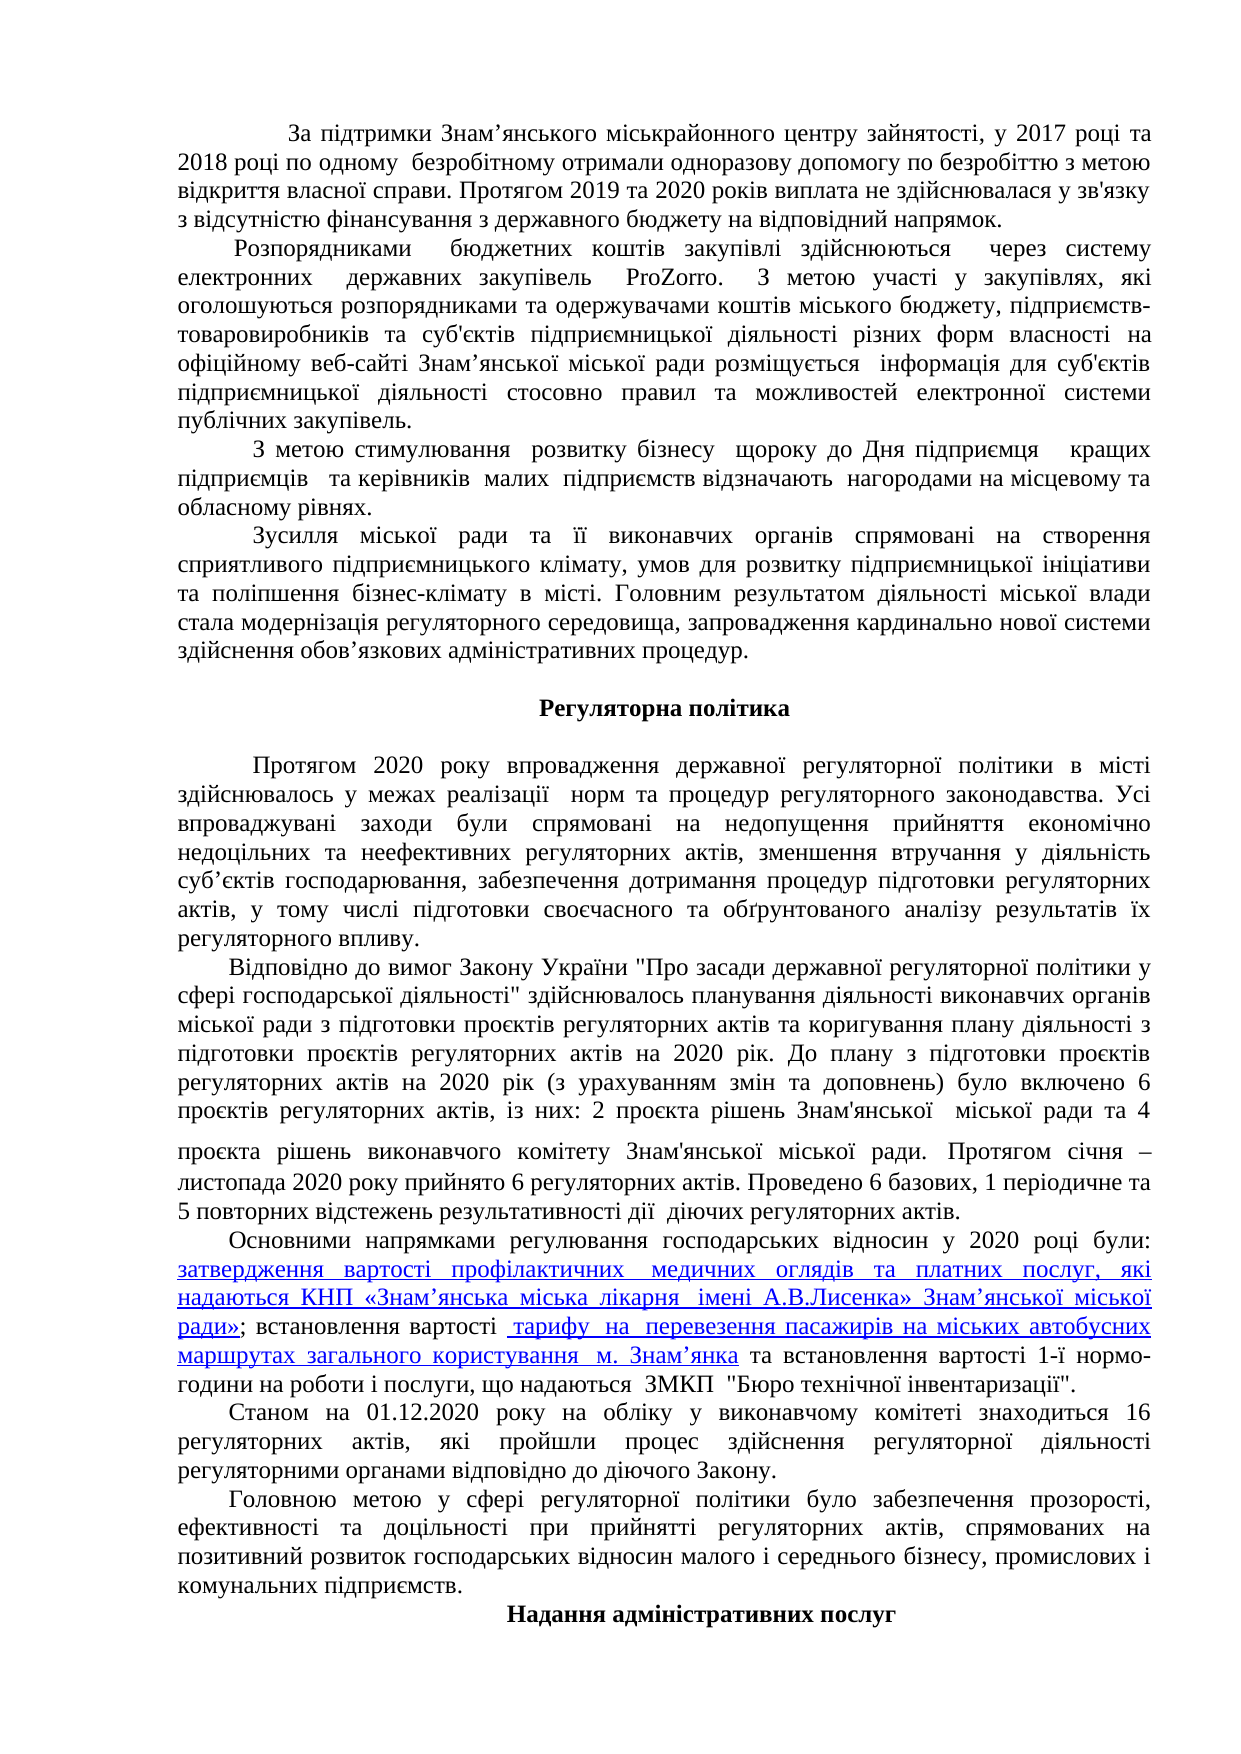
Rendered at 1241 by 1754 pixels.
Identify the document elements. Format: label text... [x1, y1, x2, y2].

text Основними напрямками регулювання господарських відносин у 2020 році були: затвердження вартості профілактичних медичних оглядів та платних послуг, які надаються КНП «Знам’янська міська лікарня імені А.В.Лисенка» Знам’янської міської ради»; встановлення вартості тарифу на перевезення пасажирів на міських автобусних маршрутах загального користування м. Знам’янка та встановлення вартості 1-ї нормо-години на роботи і послуги, що надаються ЗМКП "Бюро технічної інвентаризації". [177, 1225, 1152, 1279]
text Регуляторна політика [177, 693, 1152, 722]
text З метою стимулювання розвитку бізнесу щороку до Дня підприємця кращих підприємців та керівників малих підприємств відзначають нагородами на місцевому та обласному рівнях. [177, 434, 1152, 521]
text Протягом 2020 року впровадження державної регуляторної політики в місті здійснювалось у межах реалізації норм та процедур регуляторного законодавства. Усі впроваджувані заходи були спрямовані на недопущення прийняття економічно недоцільних та неефективних регуляторних актів, зменшення втручання у діяльність суб’єктів господарювання, забезпечення дотримання процедур підготовки регуляторних актів, у тому числі підготовки своєчасного та обґрунтованого аналізу результатів їх регуляторного впливу. [177, 751, 1152, 952]
text За підтримки Знам’янського міськрайонного центру зайнятості, у 2017 році та 2018 році по одному безробітному отримали одноразову допомогу по безробіттю з метою відкриття власної справи. Протягом 2019 та 2020 років виплата не здійснювалася у зв'язку з відсутністю фінансування з державного бюджету на відповідний напрямок. [177, 118, 1152, 233]
text Головною метою у сфері регуляторної політики було забезпечення прозорості, ефективності та доцільності при прийнятті регуляторних актів, спрямованих на позитивний розвиток господарських відносин малого і середнього бізнесу, промислових і комунальних підприємств. [177, 1484, 1152, 1599]
text Відповідно до вимог Закону України "Про засади державної регуляторної політики у сфері господарської діяльності" здійснювалось планування діяльності виконавчих органів міської ради з підготовки проєктів регуляторних актів та коригування плану діяльності з підготовки проєктів регуляторних актів на 2020 рік. До плану з підготовки проєктів регуляторних актів на 2020 рік (з урахуванням змін та доповнень) було включено 6 проєктів регуляторних актів, із них: 2 проєкта рішень Знам'янської міської ради та 4 проєкта рішень виконавчого комітету Знам'янської міської ради. Протягом січня – листопада 2020 року прийнято 6 регуляторних актів. Проведено 6 базових, 1 періодичне та 5 повторних відстежень результативності дії діючих регуляторних актів. [177, 952, 1152, 1225]
text Станом на 01.12.2020 року на обліку у виконавчому комітеті знаходиться 16 регуляторних актів, які пройшли процес здійснення регуляторної діяльності регуляторними органами відповідно до діючого Закону. [177, 1397, 1152, 1484]
text Основними напрямками регулювання господарських відносин у 2020 році були: затвердження вартості профілактичних медичних оглядів та платних послуг, які надаються КНП «Знам’янська міська лікарня імені А.В.Лисенка» Знам’янської міської ради»; встановлення вартості тарифу на перевезення пасажирів на міських автобусних маршрутах загального користування м. Знам’янка та встановлення вартості 1-ї нормо-години на роботи і послуги, що надаються ЗМКП "Бюро технічної інвентаризації". [177, 1309, 1152, 1397]
text Надання адміністративних послуг [177, 1599, 1152, 1627]
text Розпорядниками бюджетних коштів закупівлі здійснюються через систему електронних державних закупівель ProZorro. З метою участі у закупівлях, які оголошуються розпорядниками та одержувачами коштів міського бюджету, підприємств-товаровиробників та суб'єктів підприємницької діяльності різних форм власності на офіційному веб-сайті Знам’янської міської ради розміщується інформація для суб'єктів підприємницької діяльності стосовно правил та можливостей електронної системи публічних закупівель. [177, 233, 1152, 434]
text Зусилля міської ради та її виконавчих органів спрямовані на створення сприятливого підприємницького клімату, умов для розвитку підприємницької ініціативи та поліпшення бізнес-клімату в місті. Головним результатом діяльності міської влади стала модернізація регуляторного середовища, запровадження кардинально нової системи здійснення обов’язкових адміністративних процедур. [177, 521, 1152, 664]
